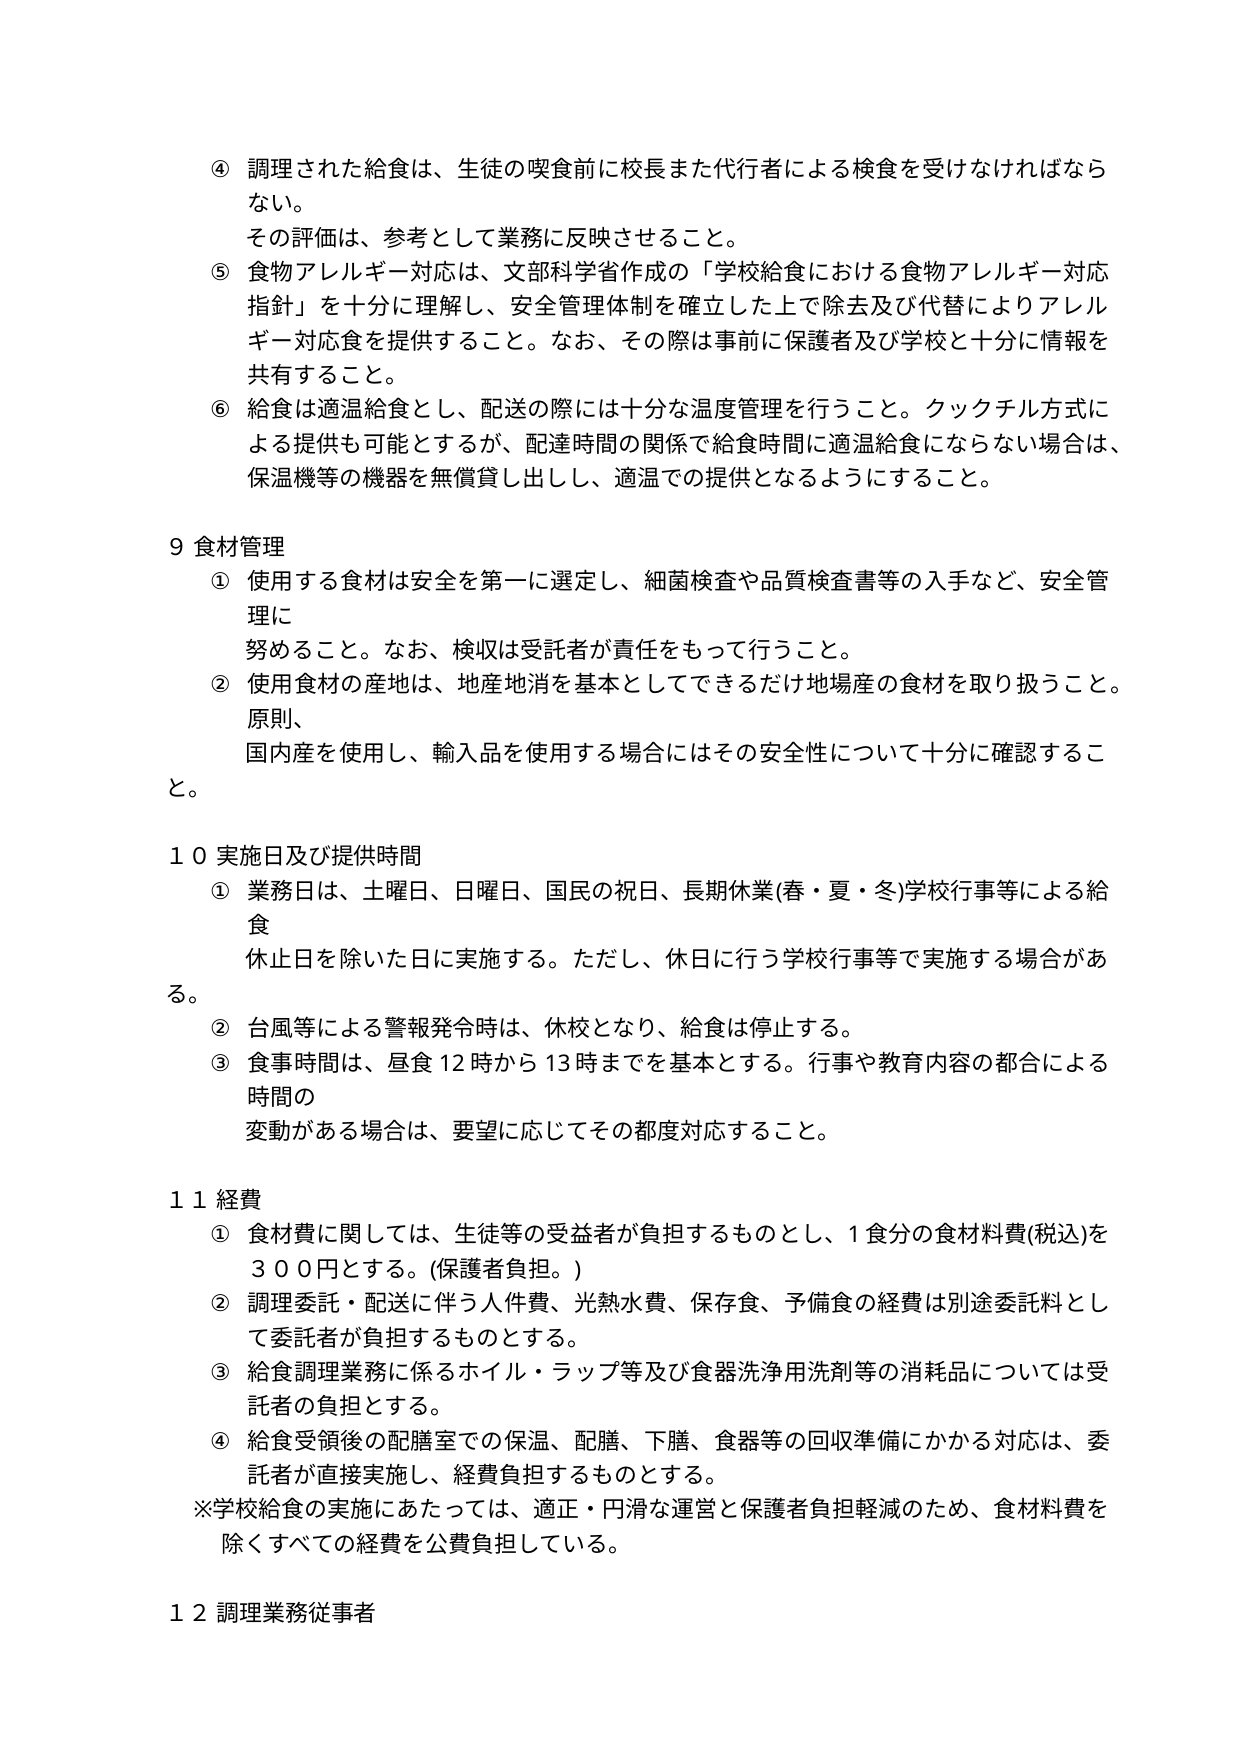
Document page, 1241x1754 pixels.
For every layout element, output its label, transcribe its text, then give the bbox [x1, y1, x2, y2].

text １１ 経費 [165, 1181, 1110, 1216]
text ※学校給食の実施にあたっては、適正・円滑な運営と保護者負担軽減のため、食材料費を除くすべての経費を公費負担している。 [187, 1491, 1110, 1559]
list 食事時間は、昼食12時から13時までを基本とする。行事や教育内容の都合による時間の [210, 1044, 1110, 1113]
list 給食調理業務に係るホイル・ラップ等及び食器洗浄用洗剤等の消耗品については受託者の負担とする。 [210, 1353, 1110, 1422]
text 休止日を除いた日に実施する。ただし、休日に行う学校行事等で実施する場合がある。 [165, 941, 1110, 1009]
text その評価は、参考として業務に反映させること。 [165, 219, 1110, 253]
list 使用する食材は安全を第一に選定し、細菌検査や品質検査書等の入手など、安全管理に [210, 563, 1110, 631]
list 台風等による警報発令時は、休校となり、給食は停止する。 [210, 1009, 1110, 1044]
list 業務日は、土曜日、日曜日、国民の祝日、長期休業(春・夏・冬)学校行事等による給食 [210, 872, 1110, 941]
list 食材費に関しては、生徒等の受益者が負担するものとし、1食分の食材料費(税込)を３００円とする。(保護者負担。) [210, 1216, 1110, 1284]
list 努めること。なお、検収は受託者が責任をもって行うこと。 [188, 631, 1110, 666]
text ９ 食材管理 [165, 528, 1110, 563]
list 給食受領後の配膳室での保温、配膳、下膳、食器等の回収準備にかかる対応は、委託者が直接実施し、経費負担するものとする。 [210, 1422, 1110, 1491]
list 調理された給食は、生徒の喫食前に校長また代行者による検食を受けなければならない。 [210, 150, 1110, 219]
list 食物アレルギー対応は、文部科学省作成の「学校給食における食物アレルギー対応指針」を十分に理解し、安全管理体制を確立した上で除去及び代替によりアレルギー対応食を提供すること。なお、その際は事前に保護者及び学校と十分に情報を共有すること。 [210, 253, 1110, 391]
text 国内産を使用し、輸入品を使用する場合にはその安全性について十分に確認すること。 [165, 734, 1110, 803]
list 給食は適温給食とし、配送の際には十分な温度管理を行うこと。クックチル方式による提供も可能とするが、配達時間の関係で給食時間に適温給食にならない場合は、保温機等の機器を無償貸し出しし、適温での提供となるようにすること。 [210, 391, 1110, 494]
text １２ 調理業務従事者 [165, 1594, 1110, 1628]
text １０ 実施日及び提供時間 [165, 838, 1110, 872]
list 調理委託・配送に伴う人件費、光熱水費、保存食、予備食の経費は別途委託料として委託者が負担するものとする。 [210, 1284, 1110, 1353]
list 使用食材の産地は、地産地消を基本としてできるだけ地場産の食材を取り扱うこと。原則、 [210, 666, 1110, 734]
text 変動がある場合は、要望に応じてその都度対応すること。 [165, 1113, 1110, 1147]
